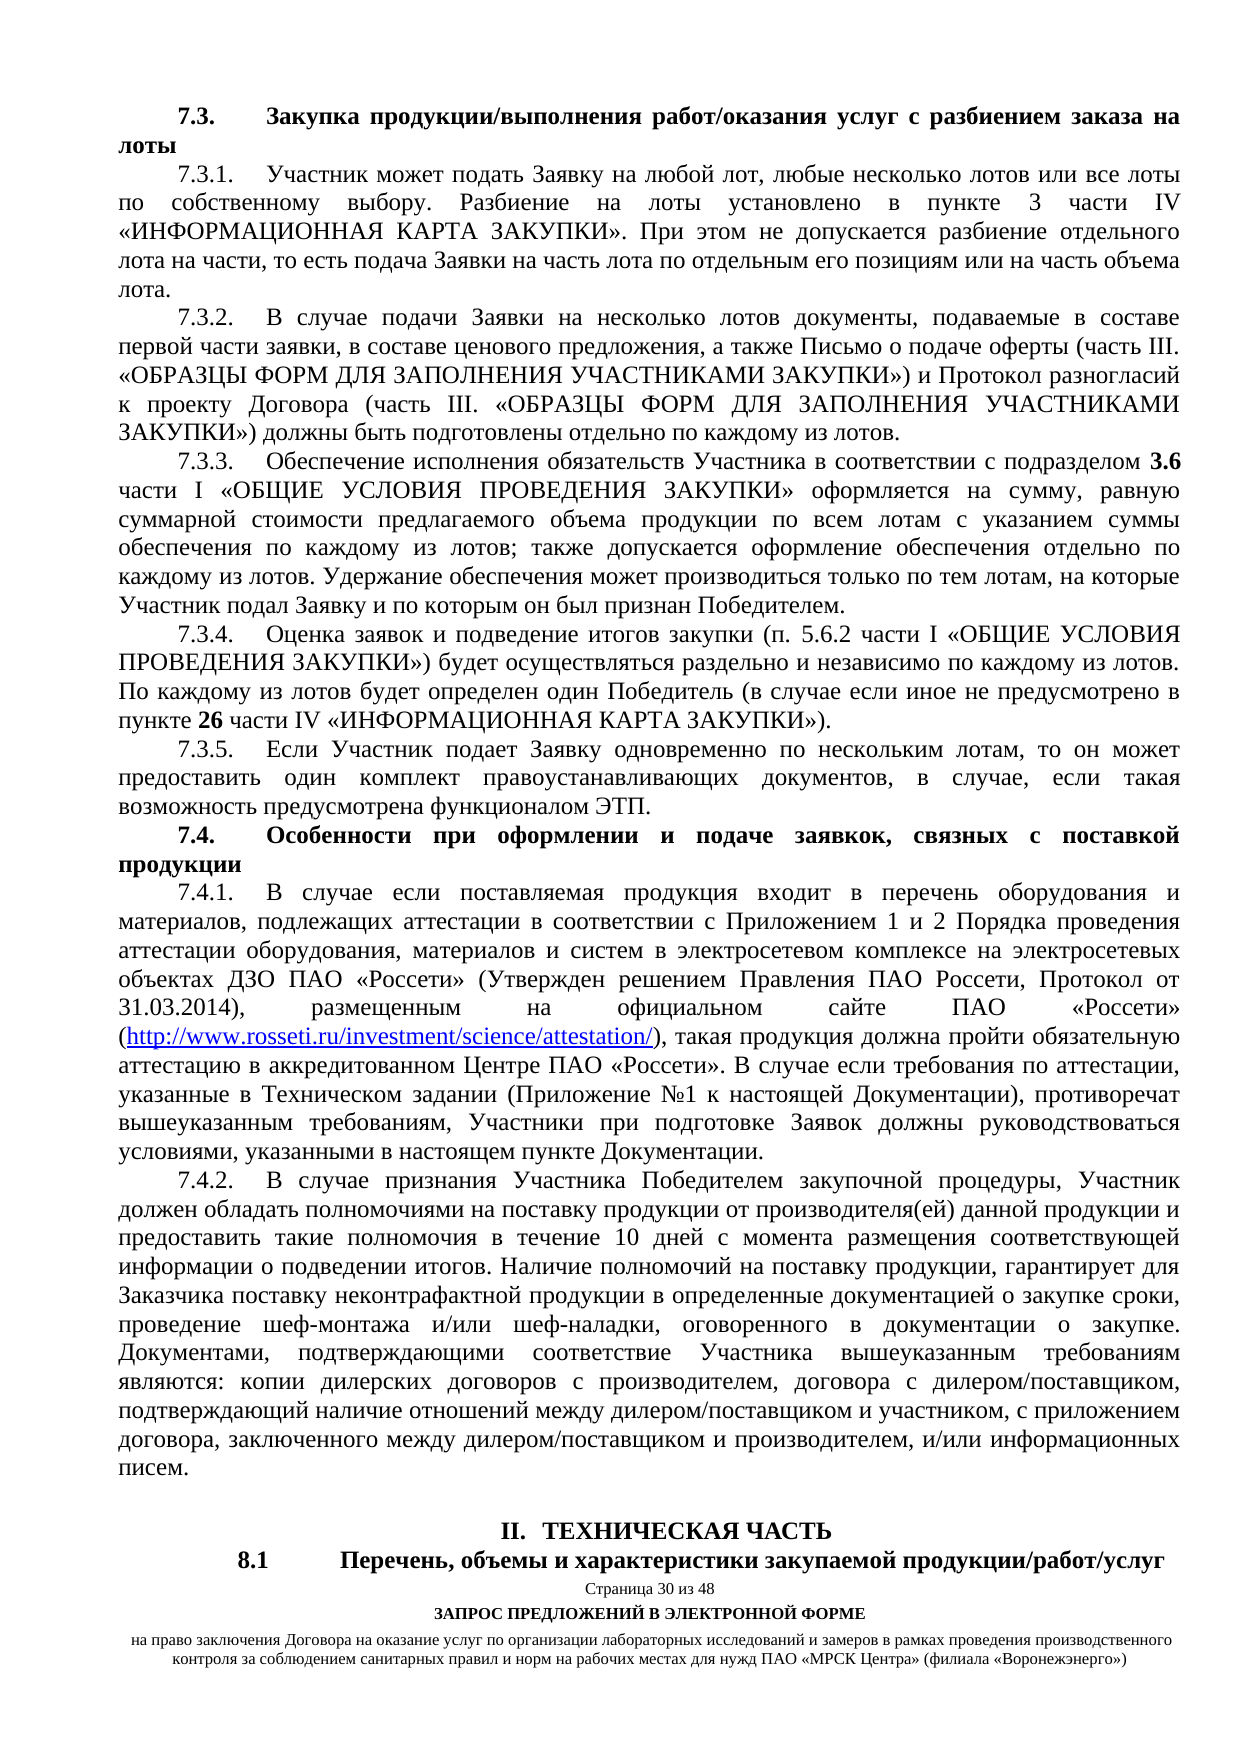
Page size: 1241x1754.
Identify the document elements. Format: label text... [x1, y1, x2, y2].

subtitle Перечень, объемы и характеристики закупаемой продукции/работ/услуг [178, 1545, 1181, 1574]
subtitle ТЕХНИЧЕСКАЯ ЧАСТЬ [118, 1516, 1181, 1545]
subtitle Обеспечение исполнения обязательств Участника в соответствии с подразделом 3.6 части I «ОБЩИЕ УСЛОВИЯ ПРОВЕДЕНИЯ ЗАКУПКИ» оформляется на сумму, равную суммарной стоимости предлагаемого объема продукции по всем лотам с указанием суммы обеспечения по каждому из лотов; также допускается оформление обеспечения отдельно по каждому из лотов. Удержание обеспечения может производиться только по тем лотам, на которые Участник подал Заявку и по которым он был признан Победителем. [118, 446, 1181, 619]
subtitle В случае признания Участника Победителем закупочной процедуры, Участник должен обладать полномочиями на поставку продукции от производителя(ей) данной продукции и предоставить такие полномочия в течение 10 дней с момента размещения соответствующей информации о подведении итогов. Наличие полномочий на поставку продукции, гарантирует для Заказчика поставку неконтрафактной продукции в определенные документацией о закупке сроки, проведение шеф-монтажа и/или шеф-наладки, оговоренного в документации о закупке. Документами, подтверждающими соответствие Участника вышеуказанным требованиям являются: копии дилерских договоров с производителем, договора с дилером/поставщиком, подтверждающий наличие отношений между дилером/поставщиком и участником, с приложением договора, заключенного между дилером/поставщиком и производителем, и/или информационных писем. [118, 1165, 1181, 1481]
subtitle В случае подачи Заявки на несколько лотов документы, подаваемые в составе первой части заявки, в составе ценового предложения, а также Письмо о подаче оферты (часть III. «ОБРАЗЦЫ ФОРМ ДЛЯ ЗАПОЛНЕНИЯ УЧАСТНИКАМИ ЗАКУПКИ») и Протокол разногласий к проекту Договора (часть III. «ОБРАЗЦЫ ФОРМ ДЛЯ ЗАПОЛНЕНИЯ УЧАСТНИКАМИ ЗАКУПКИ») должны быть подготовлены отдельно по каждому из лотов. [118, 302, 1181, 446]
subtitle В случае если поставляемая продукция входит в перечень оборудования и материалов, подлежащих аттестации в соответствии с Приложением 1 и 2 Порядка проведения аттестации оборудования, материалов и систем в электросетевом комплексе на электросетевых объектах ДЗО ПАО «Россети» (Утвержден решением Правления ПАО Россети, Протокол от 31.03.2014), размещенным на официальном сайте ПАО «Россети» (http://www.rosseti.ru/investment/science/attestation/), такая продукция должна пройти обязательную аттестацию в аккредитованном Центре ПАО «Россети». В случае если требования по аттестации, указанные в Техническом задании (Приложение №1 к настоящей Документации), противоречат вышеуказанным требованиям, Участники при подготовке Заявок должны руководствоваться условиями, указанными в настоящем пункте Документации. [118, 877, 1181, 1165]
subtitle Оценка заявок и подведение итогов закупки (п. 5.6.2 части I «ОБЩИЕ УСЛОВИЯ ПРОВЕДЕНИЯ ЗАКУПКИ») будет осуществляться раздельно и независимо по каждому из лотов. По каждому из лотов будет определен один Победитель (в случае если иное не предусмотрено в пункте 26 части IV «ИНФОРМАЦИОННАЯ КАРТА ЗАКУПКИ»). [118, 619, 1181, 734]
subtitle Если Участник подает Заявку одновременно по нескольким лотам, то он может предоставить один комплект правоустанавливающих документов, в случае, если такая возможность предусмотрена функционалом ЭТП. [118, 734, 1181, 820]
subtitle Участник может подать Заявку на любой лот, любые несколько лотов или все лоты по собственному выбору. Разбиение на лоты установлено в пункте 3 части IV «ИНФОРМАЦИОННАЯ КАРТА ЗАКУПКИ». При этом не допускается разбиение отдельного лота на части, то есть подача Заявки на часть лота по отдельным его позициям или на часть объема лота. [118, 159, 1181, 302]
subtitle Особенности при оформлении и подаче заявкок, связных с поставкой продукции [118, 820, 1181, 877]
subtitle Закупка продукции/выполнения работ/оказания услуг с разбиением заказа на лоты [118, 101, 1181, 159]
